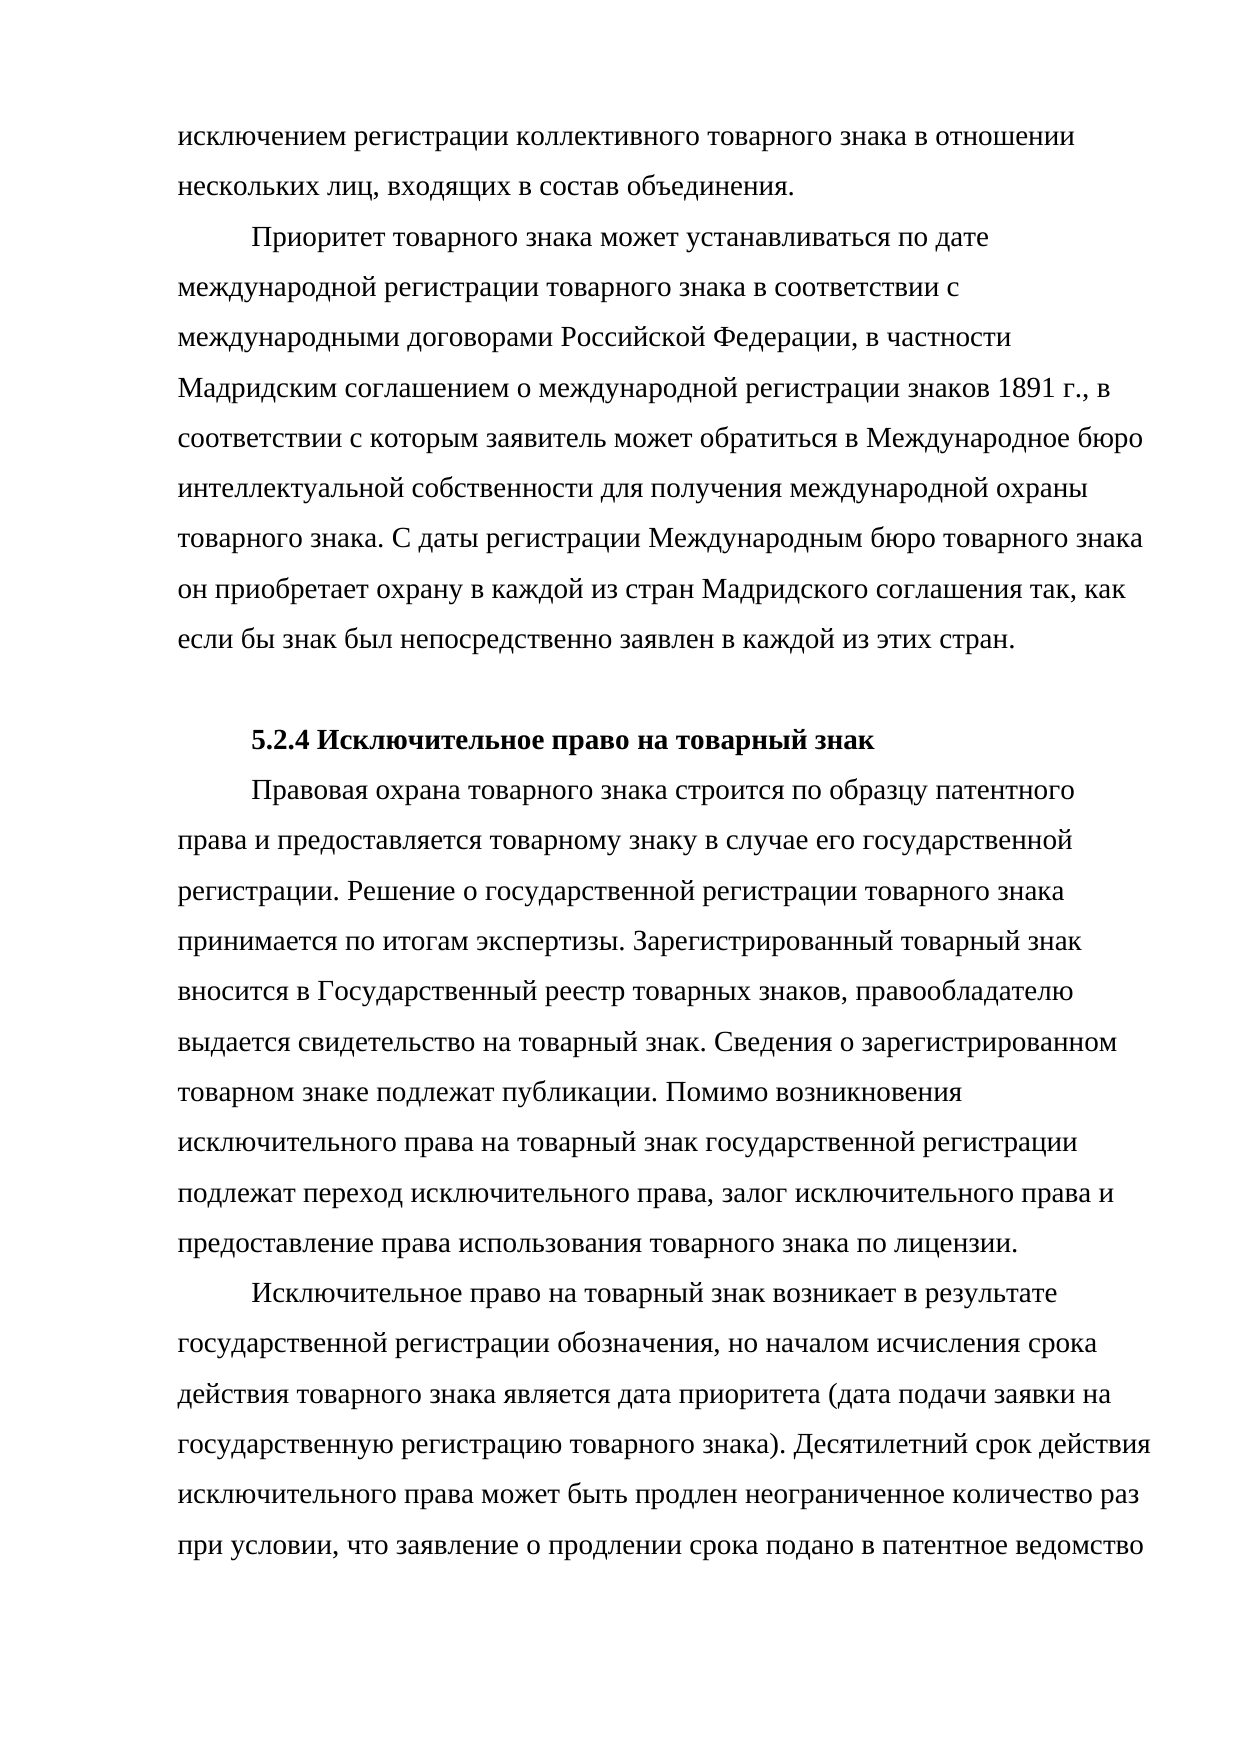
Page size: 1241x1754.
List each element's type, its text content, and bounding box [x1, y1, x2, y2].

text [177, 118, 1152, 202]
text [177, 1275, 1152, 1560]
text Правовая охрана товарного знака строится по образцу патентного права и предоставляется товарному знаку в случае его государственной регистрации. Решение о государственной регистрации товарного знака принимается по итогам экспертизы. Зарегистрированный товарный знак вносится в Государственный реестр товарных знаков, правообладателю выдается свидетельство на товарный знак. Сведения о зарегистрированном товарном знаке подлежат публикации. Помимо возникновения исключительного права на товарный знак государственной регистрации подлежат переход исключительного права, залог исключительного права и предоставление права использования товарного знака по лицензии. [177, 772, 1152, 1258]
text Приоритет товарного знака может устанавливаться по дате международной регистрации товарного знака в соответствии с международными договорами Российской Федерации, в частности Мадридским соглашением о международной регистрации знаков 1891 г., в соответствии с которым заявитель может обратиться в Международное бюро интеллектуальной собственности для получения международной охраны товарного знака. С даты регистрации Международным бюро товарного знака он приобретает охрану в каждой из стран Мадридского соглашения так, как если бы знак был непосредственно заявлен в каждой из этих стран. [177, 219, 1152, 655]
text 5.2.4 Исключительное право на товарный знак [177, 722, 1152, 755]
